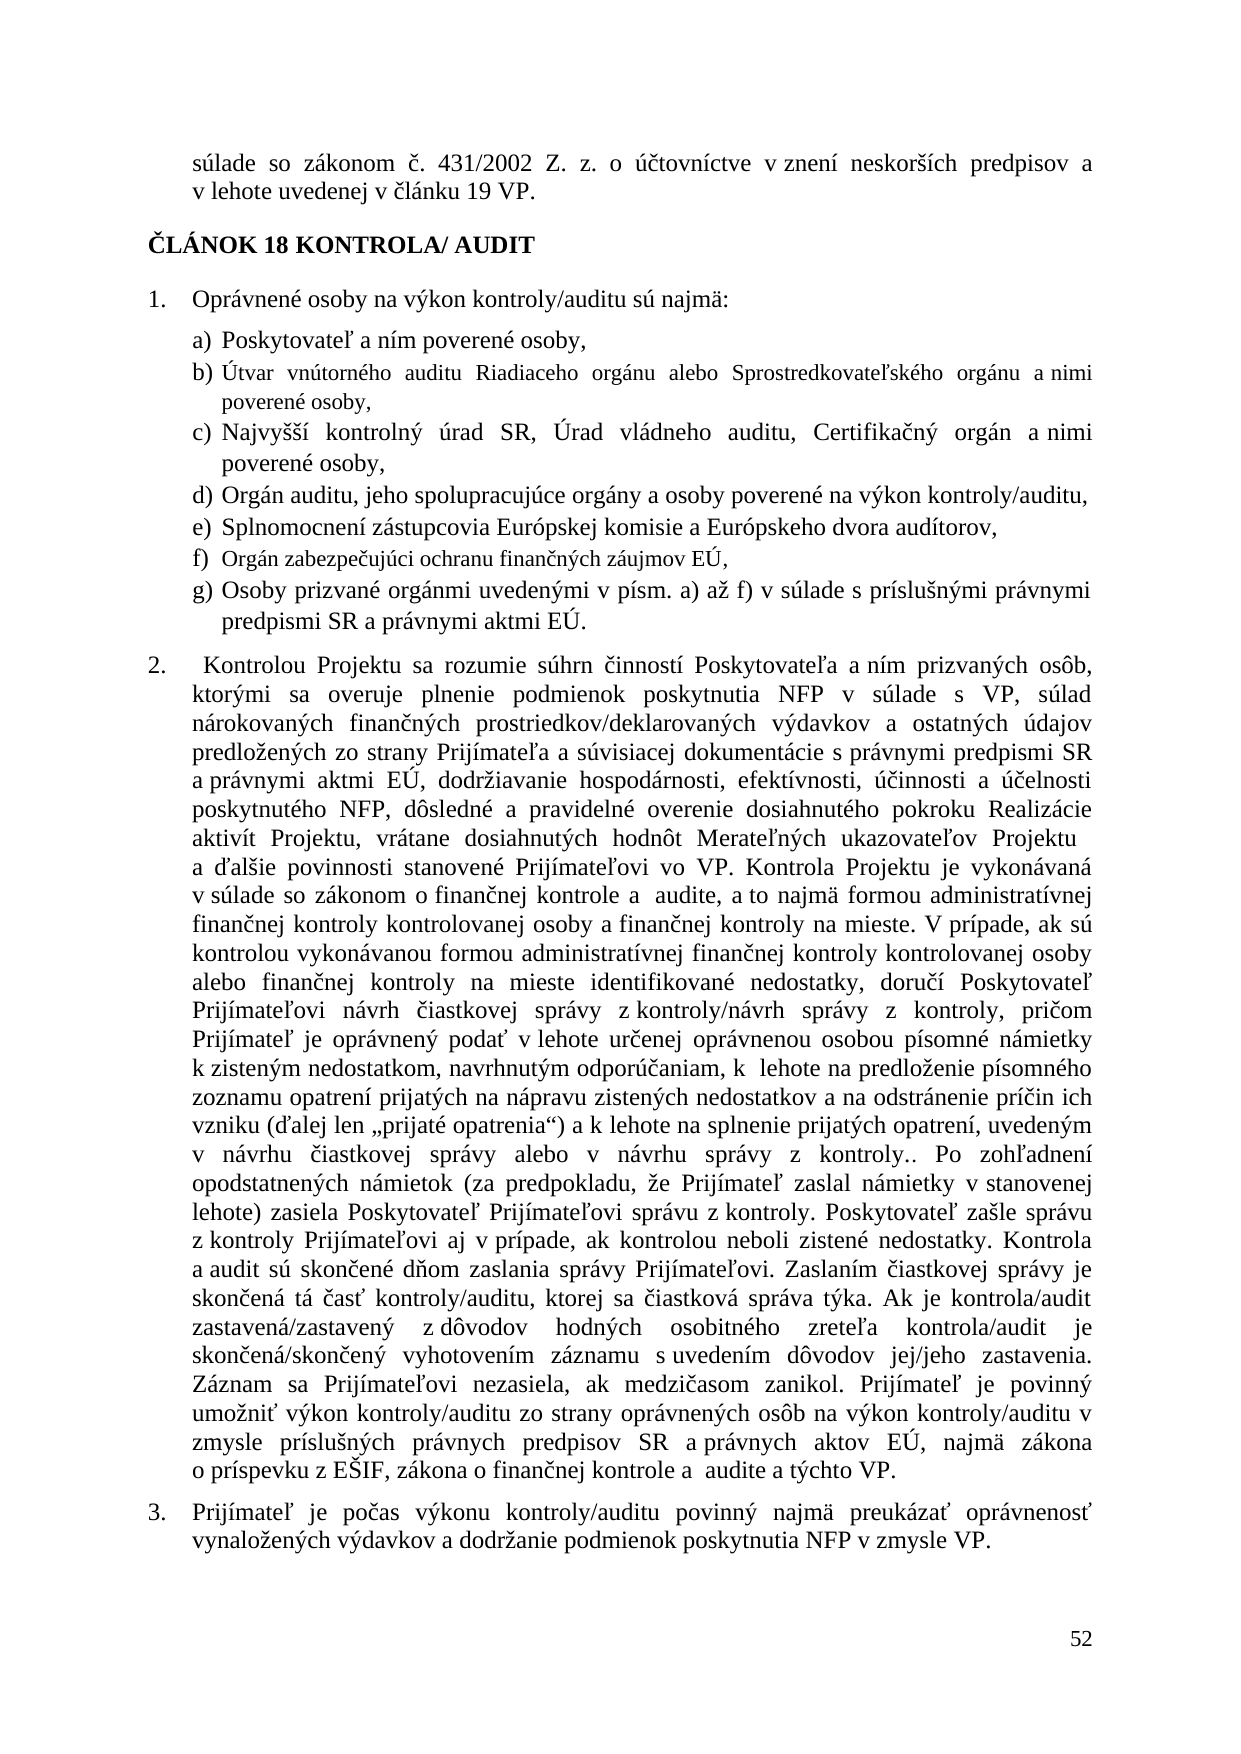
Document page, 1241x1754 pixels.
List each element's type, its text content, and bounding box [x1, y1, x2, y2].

list Orgán zabezpečujúci ochranu finančných záujmov EÚ, [192, 543, 1093, 572]
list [148, 148, 1093, 205]
list Poskytovateľ a ním poverené osoby, [192, 325, 1093, 354]
list Kontrolou Projektu sa rozumie súhrn činností Poskytovateľa a ním prizvaných osôb, ktorými sa overuje plnenie podmienok poskytnutia NFP v súlade s VP, súlad nárokovaných finančných prostriedkov/deklarovaných výdavkov a ostatných údajov predložených zo strany Prijímateľa a súvisiacej dokumentácie s právnymi predpismi SR a právnymi aktmi EÚ, dodržiavanie hospodárnosti, efektívnosti, účinnosti a účelnosti poskytnutého NFP, dôsledné a pravidelné overenie dosiahnutého pokroku Realizácie aktivít Projektu, vrátane dosiahnutých hodnôt Merateľných ukazovateľov Projektu a ďalšie povinnosti stanovené Prijímateľovi vo VP. Kontrola Projektu je vykonávaná v súlade so zákonom o finančnej kontrole a audite, a to najmä formou administratívnej finančnej kontroly kontrolovanej osoby a finančnej kontroly na mieste. V prípade, ak sú kontrolou vykonávanou formou administratívnej finančnej kontroly kontrolovanej osoby alebo finančnej kontroly na mieste identifikované nedostatky, doručí Poskytovateľ Prijímateľovi návrh čiastkovej správy z kontroly/návrh správy z kontroly, pričom Prijímateľ je oprávnený podať v lehote určenej oprávnenou osobou písomné námietky k zisteným nedostatkom, navrhnutým odporúčaniam, k lehote na predloženie písomného zoznamu opatrení prijatých na nápravu zistených nedostatkov a na odstránenie príčin ich vzniku (ďalej len „prijaté opatrenia“) a k lehote na splnenie prijatých opatrení, uvedeným v návrhu čiastkovej správy alebo v návrhu správy z kontroly.. Po zohľadnení opodstatnených námietok (za predpokladu, že Prijímateľ zaslal námietky v stanovenej lehote) zasiela Poskytovateľ Prijímateľovi správu z kontroly. Poskytovateľ zašle správu z kontroly Prijímateľovi aj v prípade, ak kontrolou neboli zistené nedostatky. Kontrola a audit sú skončené dňom zaslania správy Prijímateľovi. Zaslaním čiastkovej správy je skončená tá časť kontroly/auditu, ktorej sa čiastková správa týka. Ak je kontrola/audit zastavená/zastavený z dôvodov hodných osobitného zreteľa kontrola/audit je skončená/skončený vyhotovením záznamu s uvedením dôvodov jej/jeho zastavenia. Záznam sa Prijímateľovi nezasiela, ak medzičasom zanikol. Prijímateľ je povinný umožniť výkon kontroly/auditu zo strany oprávnených osôb na výkon kontroly/auditu v zmysle príslušných právnych predpisov SR a právnych aktov EÚ, najmä zákona o príspevku z EŠIF, zákona o finančnej kontrole a audite a týchto VP. [148, 650, 1093, 1484]
list Oprávnené osoby na výkon kontroly/auditu sú najmä: [148, 284, 1093, 313]
list Orgán auditu, jeho spolupracujúce orgány a osoby poverené na výkon kontroly/auditu, [192, 480, 1093, 509]
text ČLÁNOK 18 KONTROLA/ AUDIT [148, 230, 1093, 259]
list Prijímateľ je počas výkonu kontroly/auditu povinný najmä preukázať oprávnenosť vynaložených výdavkov a dodržanie podmienok poskytnutia NFP v zmysle VP. [148, 1497, 1093, 1554]
list Osoby prizvané orgánmi uvedenými v písm. a) až f) v súlade s príslušnými právnymi predpismi SR a právnymi aktmi EÚ. [192, 575, 1093, 635]
list Najvyšší kontrolný úrad SR, Úrad vládneho auditu, Certifikačný orgán a nimi poverené osoby, [192, 417, 1093, 477]
list Splnomocnení zástupcovia Európskej komisie a Európskeho dvora audítorov, [192, 512, 1093, 540]
list Útvar vnútorného auditu Riadiaceho orgánu alebo Sprostredkovateľského orgánu a nimi poverené osoby, [192, 357, 1093, 414]
